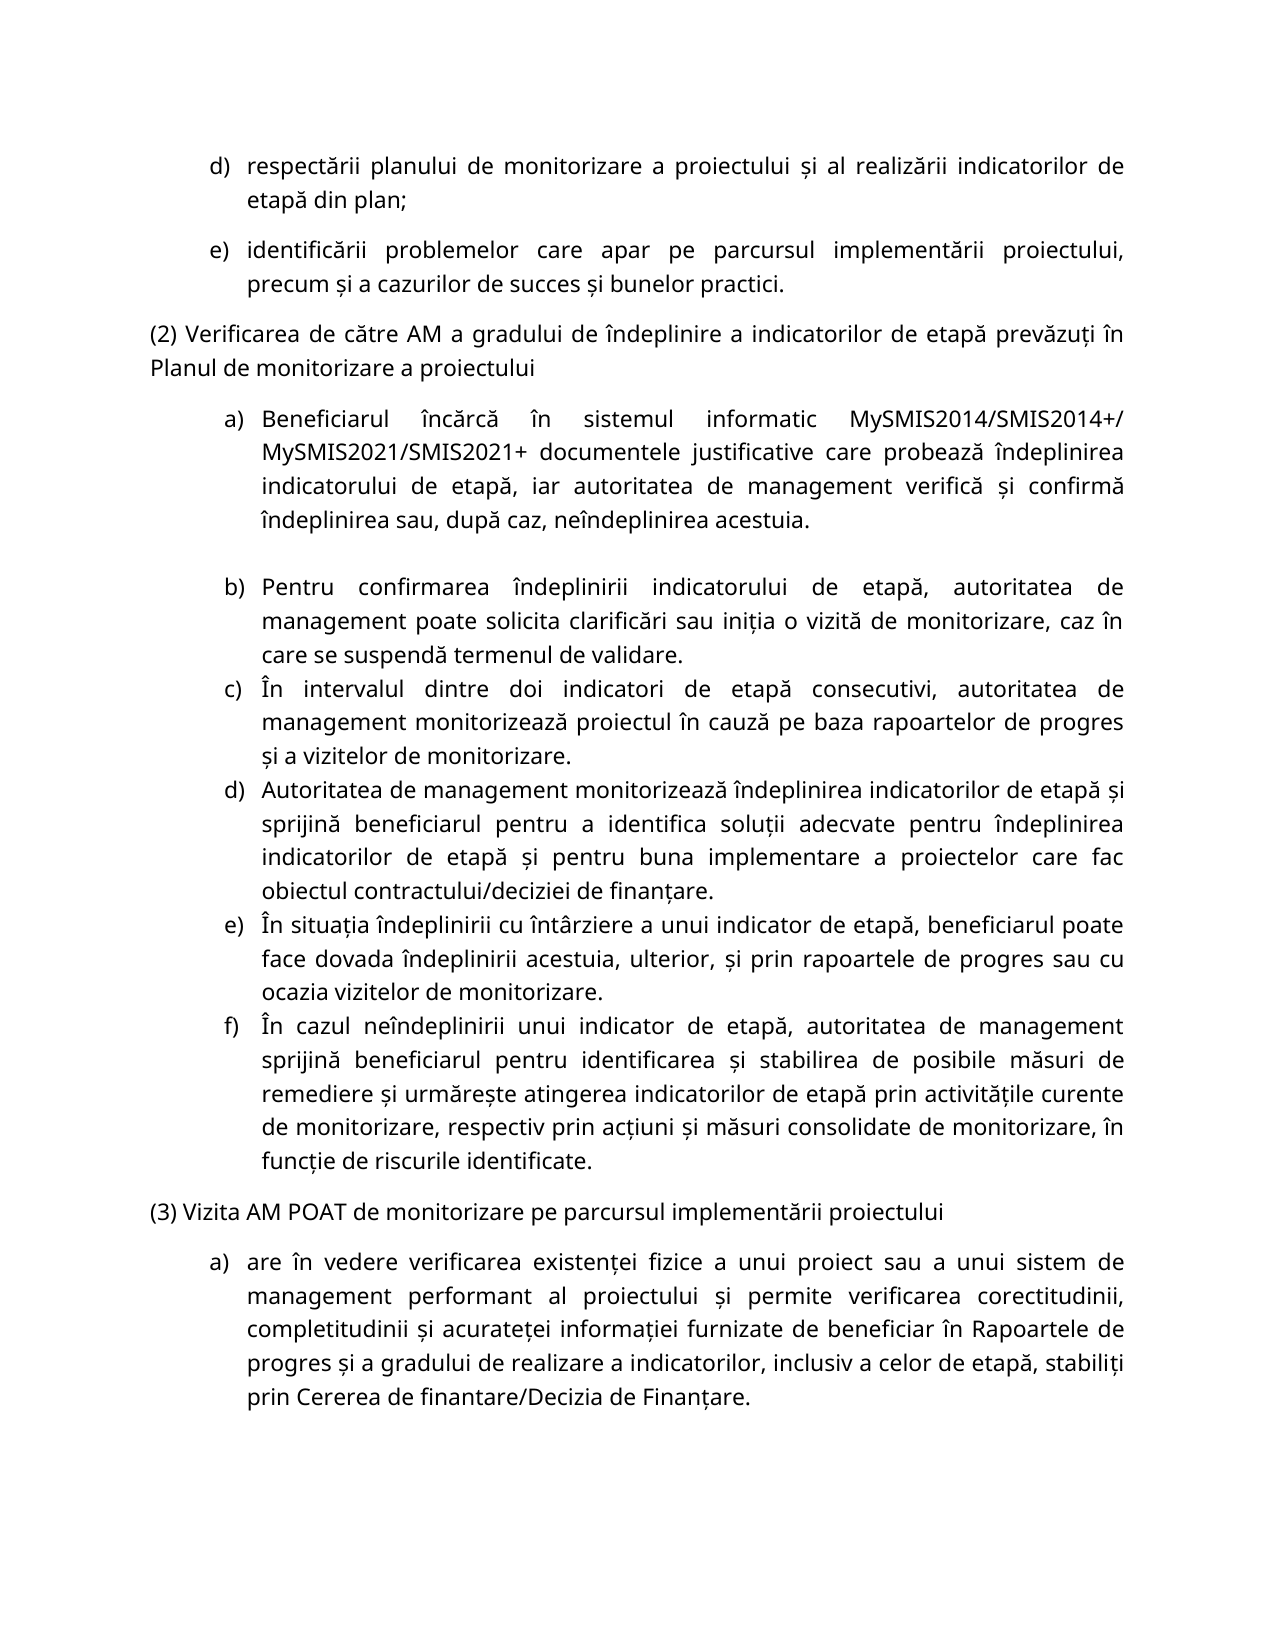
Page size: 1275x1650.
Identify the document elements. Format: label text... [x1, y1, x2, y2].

list În intervalul dintre doi indicatori de etapă consecutivi, autoritatea de management monitorizează proiectul în cauză pe baza rapoartelor de progres și a vizitelor de monitorizare. [224, 672, 1125, 771]
text (3) Vizita AM POAT de monitorizare pe parcursul implementării proiectului [150, 1195, 1125, 1227]
list respectării planului de monitorizare a proiectului și al realizării indicatorilor de etapă din plan; [209, 150, 1125, 215]
list Beneficiarul încărcă în sistemul informatic MySMIS2014/SMIS2014+/ MySMIS2021/SMIS2021+ documentele justificative care probează îndeplinirea indicatorului de etapă, iar autoritatea de management verifică și confirmă îndeplinirea sau, după caz, neîndeplinirea acestuia. [224, 402, 1125, 535]
list Pentru confirmarea îndeplinirii indicatorului de etapă, autoritatea de management poate solicita clarificări sau iniția o vizită de monitorizare, caz în care se suspendă termenul de validare. [224, 571, 1125, 670]
list Autoritatea de management monitorizează îndeplinirea indicatorilor de etapă și sprijină beneficiarul pentru a identifica soluții adecvate pentru îndeplinirea indicatorilor de etapă și pentru buna implementare a proiectelor care fac obiectul contractului/deciziei de finanțare. [224, 774, 1125, 906]
text (2) Verificarea de către AM a gradului de îndeplinire a indicatorilor de etapă prevăzuți în Planul de monitorizare a proiectului [150, 318, 1125, 383]
list În cazul neîndeplinirii unui indicator de etapă, autoritatea de management sprijină beneficiarul pentru identificarea și stabilirea de posibile măsuri de remediere și urmărește atingerea indicatorilor de etapă prin activitățile curente de monitorizare, respectiv prin acțiuni și măsuri consolidate de monitorizare, în funcție de riscurile identificate. [224, 1010, 1125, 1176]
list are în vedere verificarea existenţei fizice a unui proiect sau a unui sistem de management performant al proiectului şi permite verificarea corectitudinii, completitudinii şi acurateţei informaţiei furnizate de beneficiar în Rapoartele de progres şi a gradului de realizare a indicatorilor, inclusiv a celor de etapă, stabiliţi prin Cererea de finantare/Decizia de Finanţare. [209, 1246, 1125, 1412]
list În situația îndeplinirii cu întârziere a unui indicator de etapă, beneficiarul poate face dovada îndeplinirii acestuia, ulterior, și prin rapoartele de progres sau cu ocazia vizitelor de monitorizare. [224, 909, 1125, 1007]
list identificării problemelor care apar pe parcursul implementării proiectului, precum și a cazurilor de succes și bunelor practici. [209, 234, 1125, 299]
